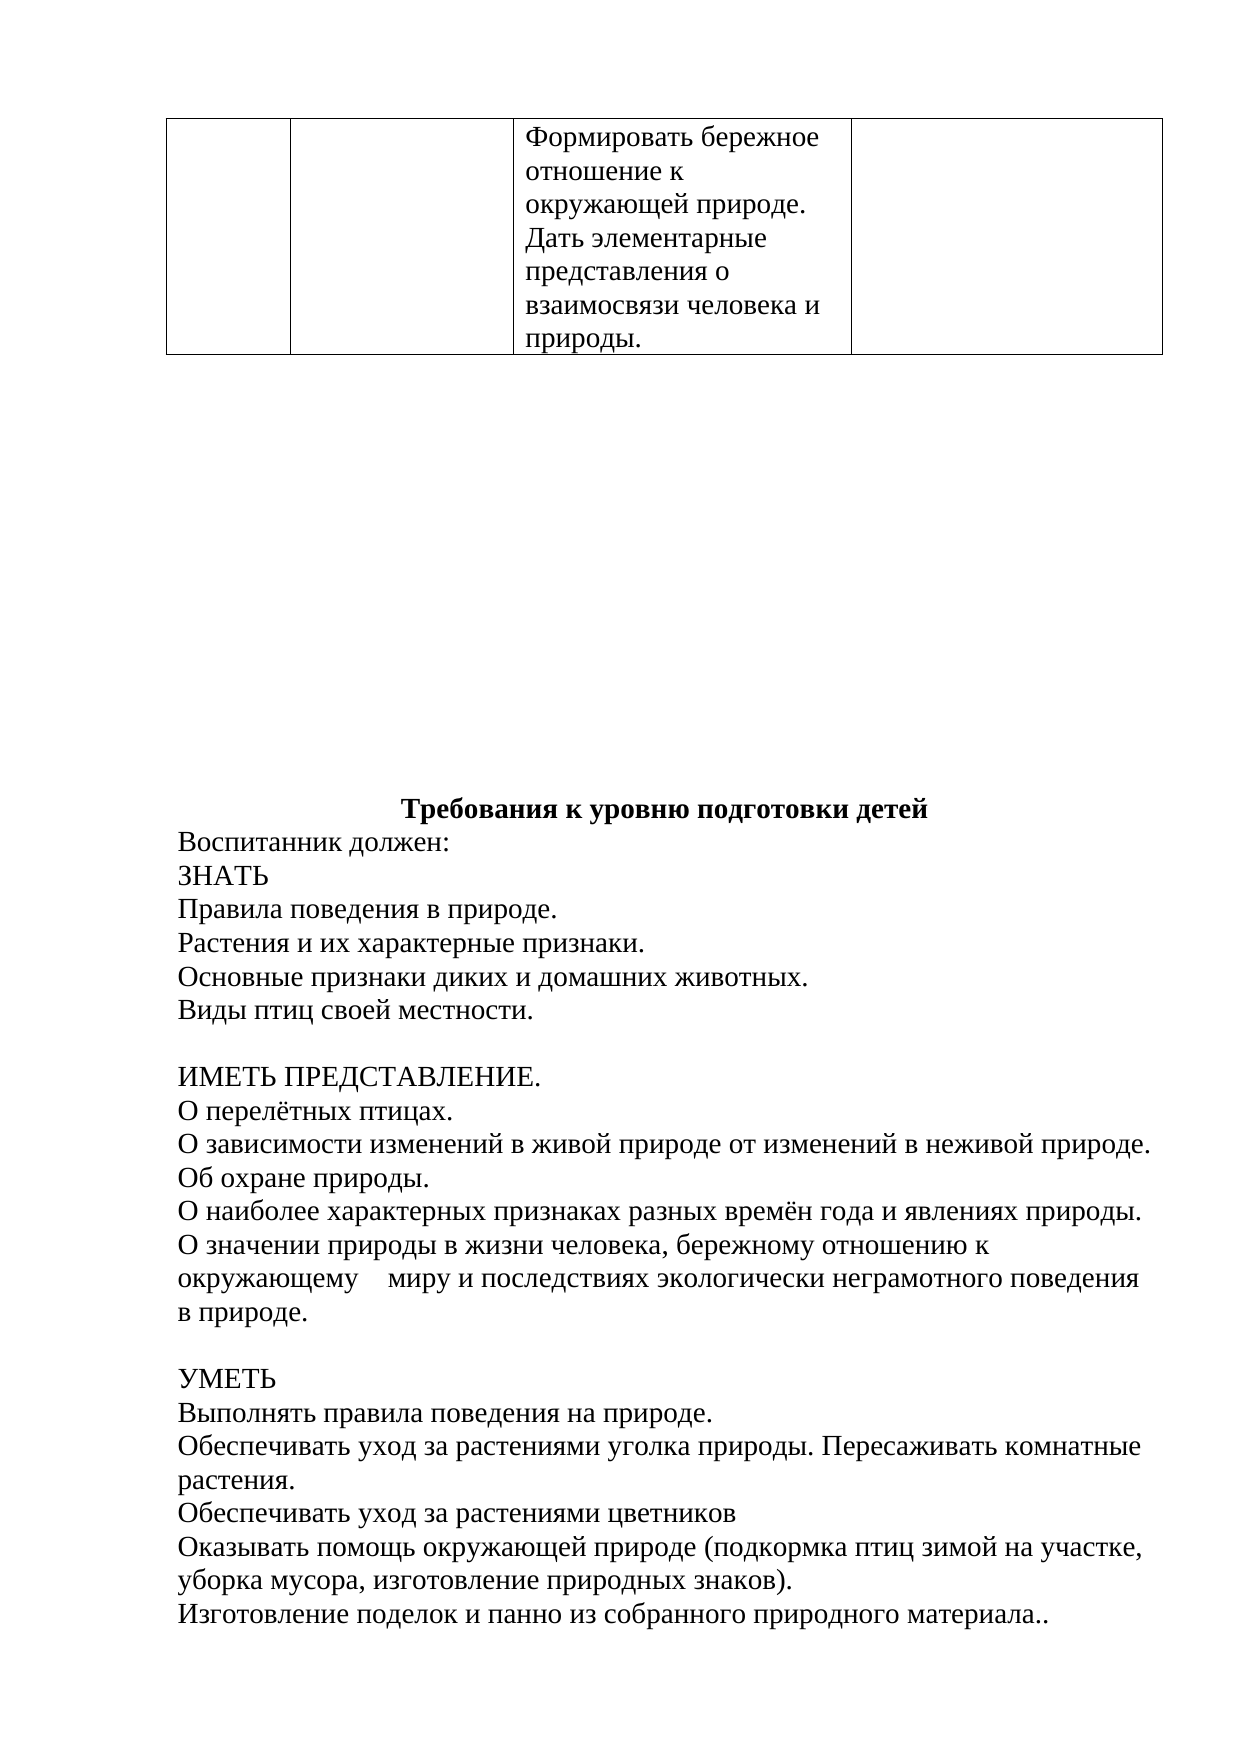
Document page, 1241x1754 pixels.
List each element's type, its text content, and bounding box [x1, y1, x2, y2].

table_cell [291, 119, 513, 354]
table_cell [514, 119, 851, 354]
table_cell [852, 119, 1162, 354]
text О наиболее характерных признаках разных времён года и явлениях природы. [177, 1193, 1152, 1227]
text Оказывать помощь окружающей природе (подкормка птиц зимой на участке, уборка мусора, изготовление природных знаков). [177, 1529, 1152, 1596]
text Об охране природы. [177, 1160, 1152, 1193]
text О перелётных птицах. [177, 1093, 1152, 1126]
text Требования к уровню подготовки детей [177, 791, 1152, 824]
text Правила поведения в природе. [177, 892, 1152, 925]
text Изготовление поделок и панно из собранного природного материала.. [177, 1596, 1152, 1629]
text Выполнять правила поведения на природе. [177, 1395, 1152, 1428]
text Воспитанник должен: [177, 824, 1152, 858]
text Обеспечивать уход за растениями уголка природы. Пересаживать комнатные растения. [177, 1428, 1152, 1495]
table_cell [167, 119, 290, 354]
text Основные признаки диких и домашних животных. [177, 959, 1152, 992]
text ИМЕТЬ ПРЕДСТАВЛЕНИЕ. [177, 1059, 1152, 1093]
text Обеспечивать уход за растениями цветников [177, 1495, 1152, 1529]
text О зависимости изменений в живой природе от изменений в неживой природе. [177, 1126, 1152, 1160]
text Виды птиц своей местности. [177, 992, 1152, 1026]
text Растения и их характерные признаки. [177, 925, 1152, 959]
text О значении природы в жизни человека, бережному отношению к окружающему миру и последствиях экологически неграмотного поведения в природе. [177, 1227, 1152, 1328]
text УМЕТЬ [177, 1361, 1152, 1395]
text ЗНАТЬ [177, 858, 1152, 892]
